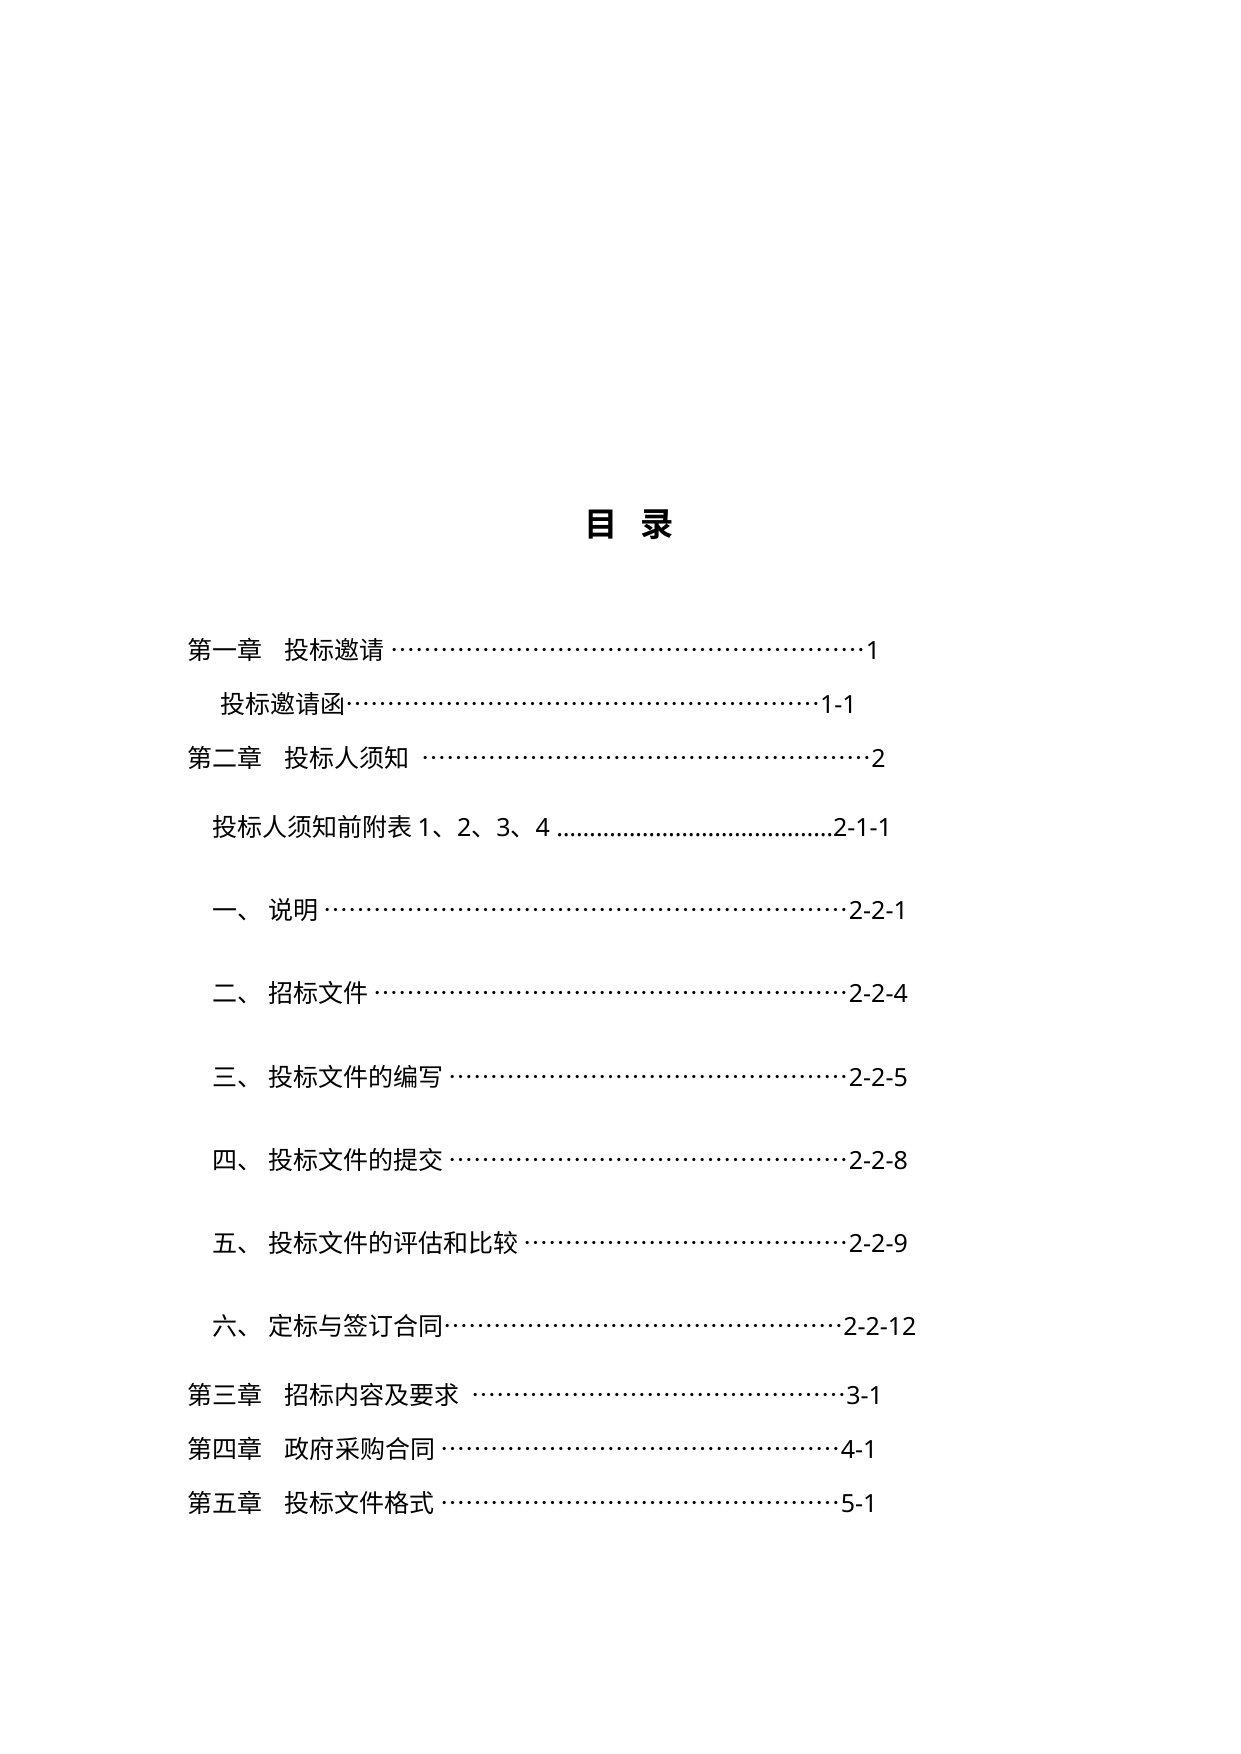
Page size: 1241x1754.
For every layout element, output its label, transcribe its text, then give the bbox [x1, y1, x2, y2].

text 第一章 投标邀请 …………………………………………………1 [187, 630, 1053, 666]
text 二、 招标文件 …………………………………………………2-2-4 [187, 959, 1053, 1024]
text 四、 投标文件的提交 …………………………………………2-2-8 [187, 1126, 1053, 1191]
text 第五章 投标文件格式 …………………………………………5-1 [187, 1484, 1053, 1520]
text 三、 投标文件的编写 …………………………………………2-2-5 [187, 1043, 1053, 1108]
text 目 录 [187, 490, 1053, 555]
text 第三章 招标内容及要求 ………………………………………3-1 [187, 1375, 1053, 1411]
text 投标人须知前附表1、2、3、4 ……………………………………2-1-1 [187, 793, 1053, 858]
text 五、 投标文件的评估和比较 …………………………………2-2-9 [187, 1209, 1053, 1274]
text 六、 定标与签订合同…………………………………………2-2-12 [187, 1292, 1053, 1357]
text 投标邀请函…………………………………………………1-1 [187, 684, 1053, 721]
text 第四章 政府采购合同 …………………………………………4-1 [187, 1429, 1053, 1466]
text 第二章 投标人须知 ………………………………………………2 [187, 739, 1053, 775]
text 一、 说明 ………………………………………………………2-2-1 [187, 876, 1053, 941]
